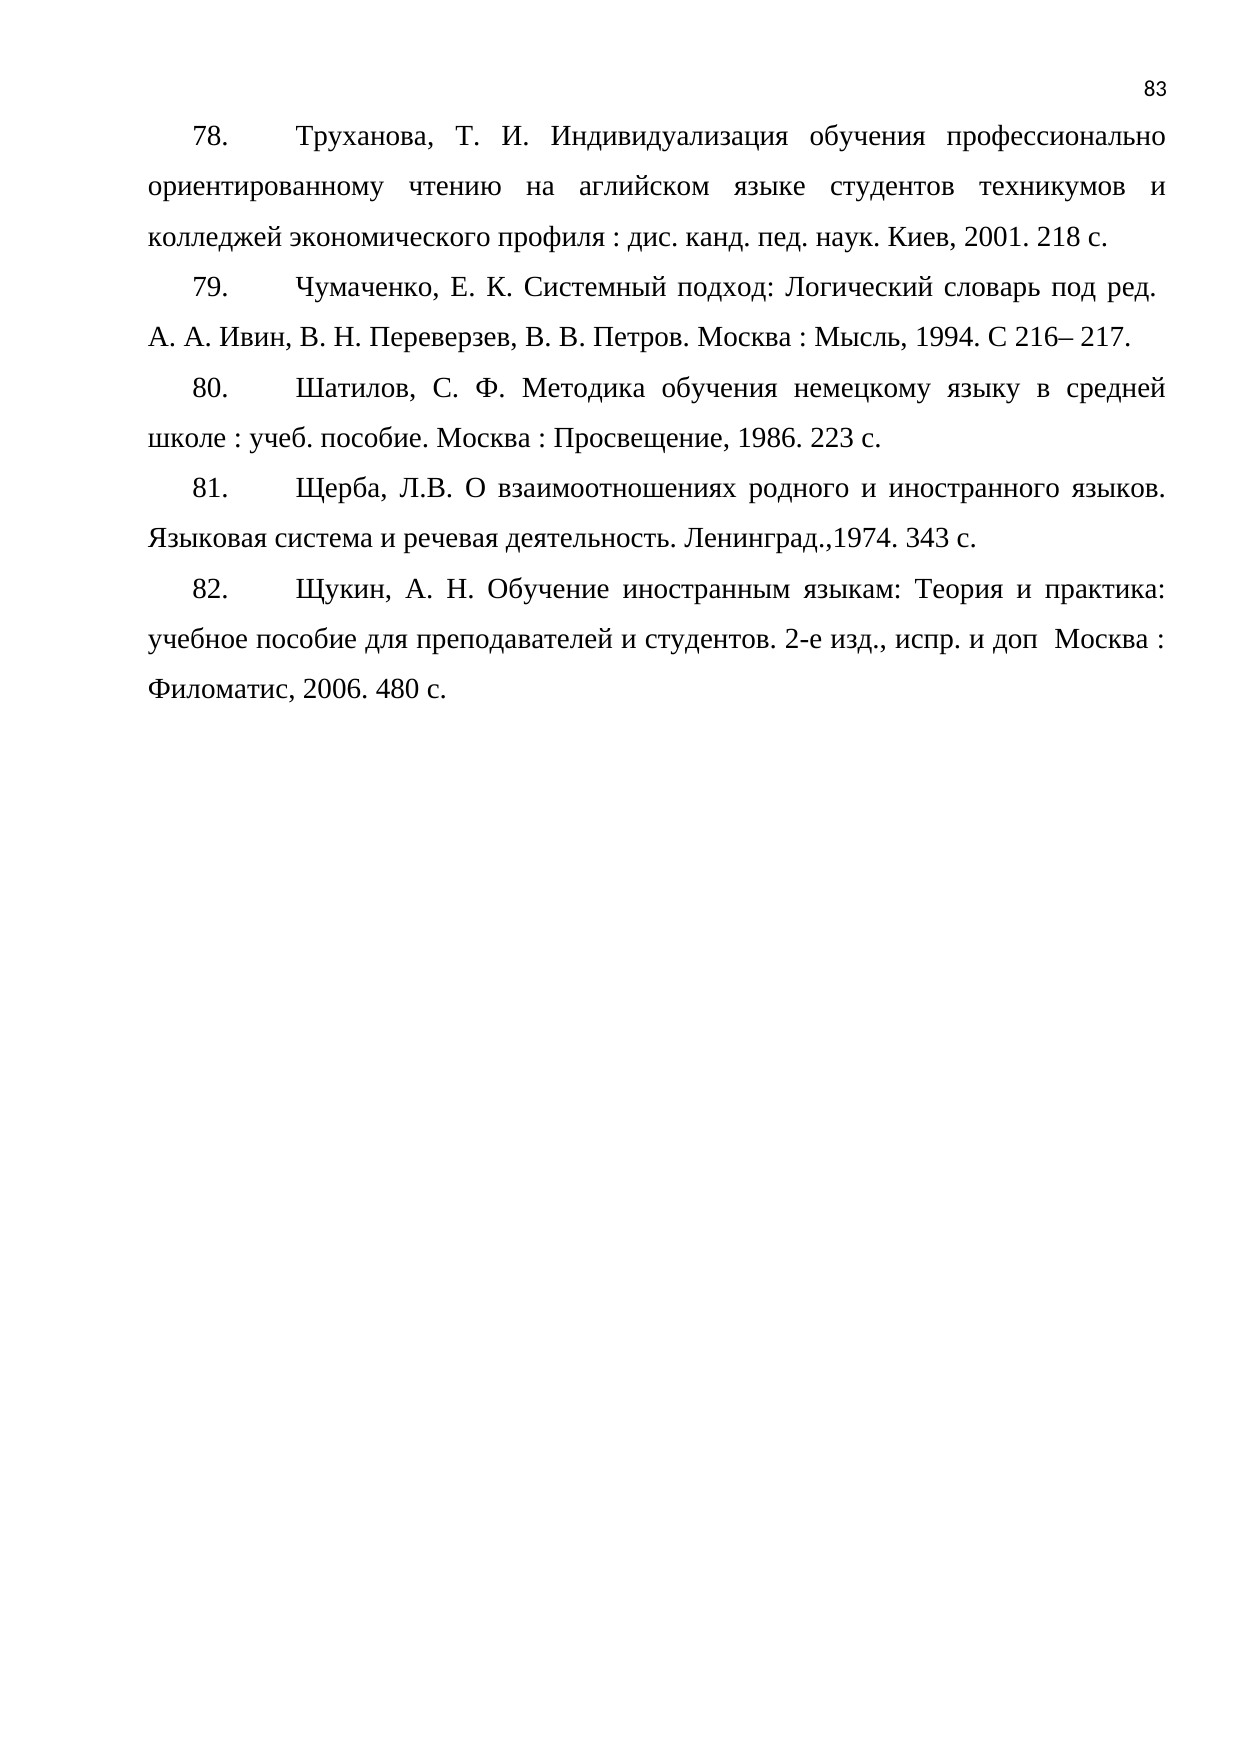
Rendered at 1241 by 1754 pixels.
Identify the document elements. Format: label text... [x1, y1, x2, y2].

list Щукин, А. Н. Обучение иностранным языкам: Теория и практика: учебное пособие для преподавателей и студентов. 2-е изд., испр. и доп Москва : Филоматис, 2006. 480 с. [148, 571, 1167, 705]
list Чумаченко, Е. К. Системный подход: Логический словарь под ред. А. А. Ивин, В. Н. Переверзев, В. В. Петров. Москва : Мысль, 1994. С 216– 217. [148, 269, 1158, 353]
list Шатилов, С. Ф. Методика обучения немецкому языку в средней школе : учеб. пособие. Москва : Просвещение, 1986. 223 с. [148, 370, 1167, 453]
list Щерба, Л.В. О взаимоотношениях родного и иностранного языков. Языковая система и речевая деятельность. Ленинград.,1974. 343 с. [148, 470, 1167, 554]
list Труханова, Т. И. Индивидуализация обучения профессионально ориентированному чтению на аглийском языке студентов техникумов и колледжей экономического профиля : дис. канд. пед. наук. Киев, 2001. 218 с. [148, 118, 1167, 252]
